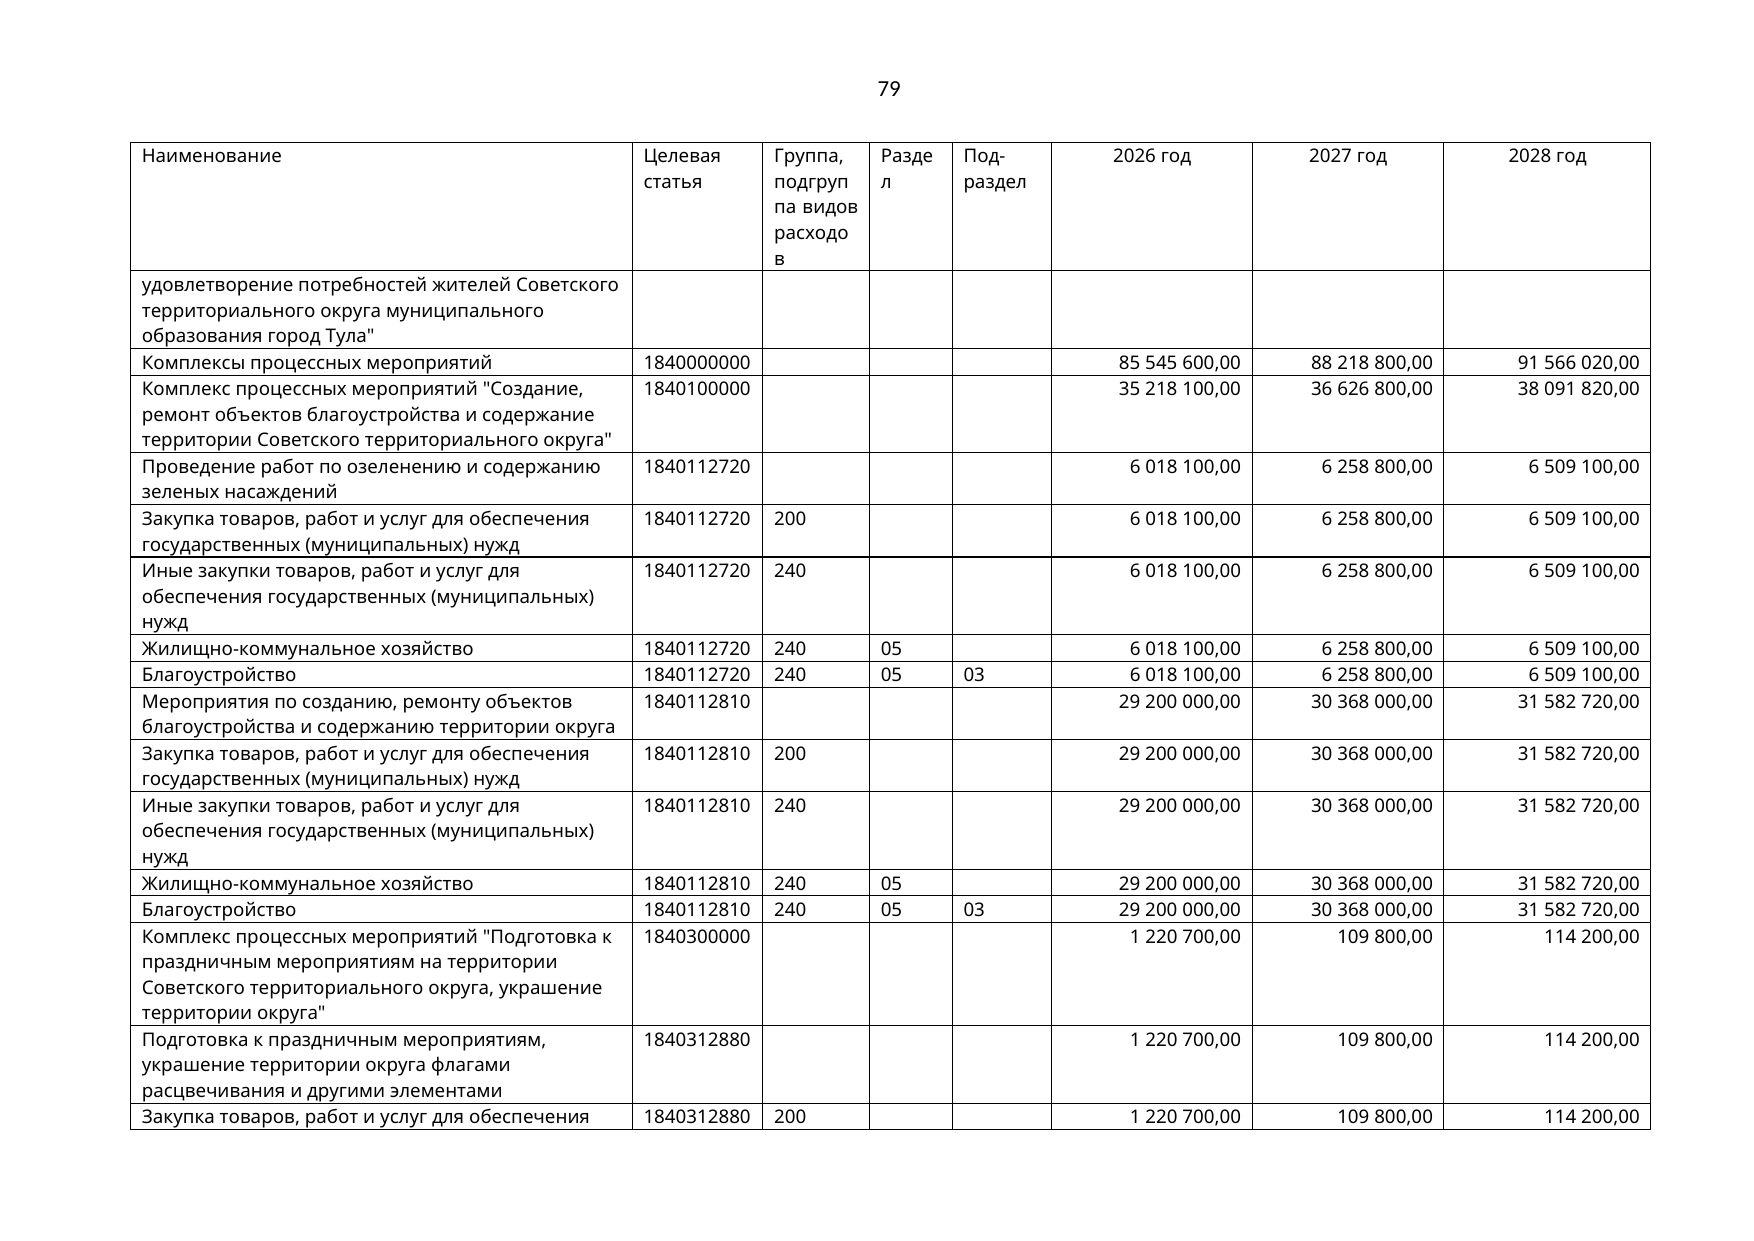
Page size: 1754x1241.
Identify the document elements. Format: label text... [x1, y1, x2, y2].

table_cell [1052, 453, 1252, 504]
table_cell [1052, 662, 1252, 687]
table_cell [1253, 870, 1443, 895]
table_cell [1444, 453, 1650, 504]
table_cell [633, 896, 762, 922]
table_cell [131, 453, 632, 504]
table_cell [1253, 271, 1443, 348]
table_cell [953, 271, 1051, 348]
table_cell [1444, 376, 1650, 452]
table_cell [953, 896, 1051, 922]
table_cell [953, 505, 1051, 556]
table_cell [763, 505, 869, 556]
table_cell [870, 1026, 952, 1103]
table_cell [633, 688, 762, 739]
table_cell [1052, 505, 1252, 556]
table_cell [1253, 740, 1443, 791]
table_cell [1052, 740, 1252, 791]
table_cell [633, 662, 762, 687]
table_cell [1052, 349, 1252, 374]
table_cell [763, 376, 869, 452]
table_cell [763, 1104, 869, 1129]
table_header 2026 год [1052, 143, 1252, 270]
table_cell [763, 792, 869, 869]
table_header 2028 год [1444, 143, 1650, 270]
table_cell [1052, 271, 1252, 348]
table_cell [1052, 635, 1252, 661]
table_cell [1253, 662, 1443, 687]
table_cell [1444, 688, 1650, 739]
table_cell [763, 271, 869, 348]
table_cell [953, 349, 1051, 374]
table_header Наименование [131, 143, 632, 270]
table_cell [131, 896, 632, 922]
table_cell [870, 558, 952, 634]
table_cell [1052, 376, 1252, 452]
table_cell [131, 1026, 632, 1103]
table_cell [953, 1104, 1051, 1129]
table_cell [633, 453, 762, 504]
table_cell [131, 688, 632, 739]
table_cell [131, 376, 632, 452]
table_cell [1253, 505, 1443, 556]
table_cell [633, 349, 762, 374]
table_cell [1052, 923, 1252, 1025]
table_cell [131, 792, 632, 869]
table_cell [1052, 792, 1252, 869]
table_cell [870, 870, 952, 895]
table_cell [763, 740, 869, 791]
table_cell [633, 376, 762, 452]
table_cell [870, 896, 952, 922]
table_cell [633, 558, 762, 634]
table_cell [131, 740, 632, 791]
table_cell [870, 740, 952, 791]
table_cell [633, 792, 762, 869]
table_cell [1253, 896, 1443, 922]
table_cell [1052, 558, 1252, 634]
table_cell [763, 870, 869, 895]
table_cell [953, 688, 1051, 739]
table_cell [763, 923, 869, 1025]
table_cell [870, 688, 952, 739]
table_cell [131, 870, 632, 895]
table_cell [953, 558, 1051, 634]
table_header 2027 год [1253, 143, 1443, 270]
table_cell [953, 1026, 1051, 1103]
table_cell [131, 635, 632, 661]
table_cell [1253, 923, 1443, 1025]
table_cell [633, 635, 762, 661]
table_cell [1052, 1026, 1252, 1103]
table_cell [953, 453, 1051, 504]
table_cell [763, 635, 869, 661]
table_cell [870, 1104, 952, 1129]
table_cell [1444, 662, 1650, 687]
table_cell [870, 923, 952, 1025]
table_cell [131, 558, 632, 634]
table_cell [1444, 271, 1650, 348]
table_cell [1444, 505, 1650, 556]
table_header Целевая статья [633, 143, 762, 270]
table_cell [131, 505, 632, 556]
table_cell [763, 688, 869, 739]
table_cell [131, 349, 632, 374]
table_header Группа, подгруппа видов расходов [763, 143, 869, 270]
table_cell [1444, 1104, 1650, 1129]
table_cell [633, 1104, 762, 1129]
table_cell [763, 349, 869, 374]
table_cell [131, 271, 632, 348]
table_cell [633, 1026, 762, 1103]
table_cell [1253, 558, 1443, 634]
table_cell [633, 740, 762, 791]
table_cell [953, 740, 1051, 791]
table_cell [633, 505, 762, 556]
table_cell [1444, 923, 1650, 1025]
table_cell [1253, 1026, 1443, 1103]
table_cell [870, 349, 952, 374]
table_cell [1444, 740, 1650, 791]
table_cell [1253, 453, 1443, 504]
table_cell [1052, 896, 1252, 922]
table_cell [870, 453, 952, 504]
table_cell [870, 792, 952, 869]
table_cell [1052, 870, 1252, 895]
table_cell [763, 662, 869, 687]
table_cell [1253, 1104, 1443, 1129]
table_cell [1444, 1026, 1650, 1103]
table_header Раздел [870, 143, 952, 270]
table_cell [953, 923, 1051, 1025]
table_header Под-раздел [953, 143, 1051, 270]
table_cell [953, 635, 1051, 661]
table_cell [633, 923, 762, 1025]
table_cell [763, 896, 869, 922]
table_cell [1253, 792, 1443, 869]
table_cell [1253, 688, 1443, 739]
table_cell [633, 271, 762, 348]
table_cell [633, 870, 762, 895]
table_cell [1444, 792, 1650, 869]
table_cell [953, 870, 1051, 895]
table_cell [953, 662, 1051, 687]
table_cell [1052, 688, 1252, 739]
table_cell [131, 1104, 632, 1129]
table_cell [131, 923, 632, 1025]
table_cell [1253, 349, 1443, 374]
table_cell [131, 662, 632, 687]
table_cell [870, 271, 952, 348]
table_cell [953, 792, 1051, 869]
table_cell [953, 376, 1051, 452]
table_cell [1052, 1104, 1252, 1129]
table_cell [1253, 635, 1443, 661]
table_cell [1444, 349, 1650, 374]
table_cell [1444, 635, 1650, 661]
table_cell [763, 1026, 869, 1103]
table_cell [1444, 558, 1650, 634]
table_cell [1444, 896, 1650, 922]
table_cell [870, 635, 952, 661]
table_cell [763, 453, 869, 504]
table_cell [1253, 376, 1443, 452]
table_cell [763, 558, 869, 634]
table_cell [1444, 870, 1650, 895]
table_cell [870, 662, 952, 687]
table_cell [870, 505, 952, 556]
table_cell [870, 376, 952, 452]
